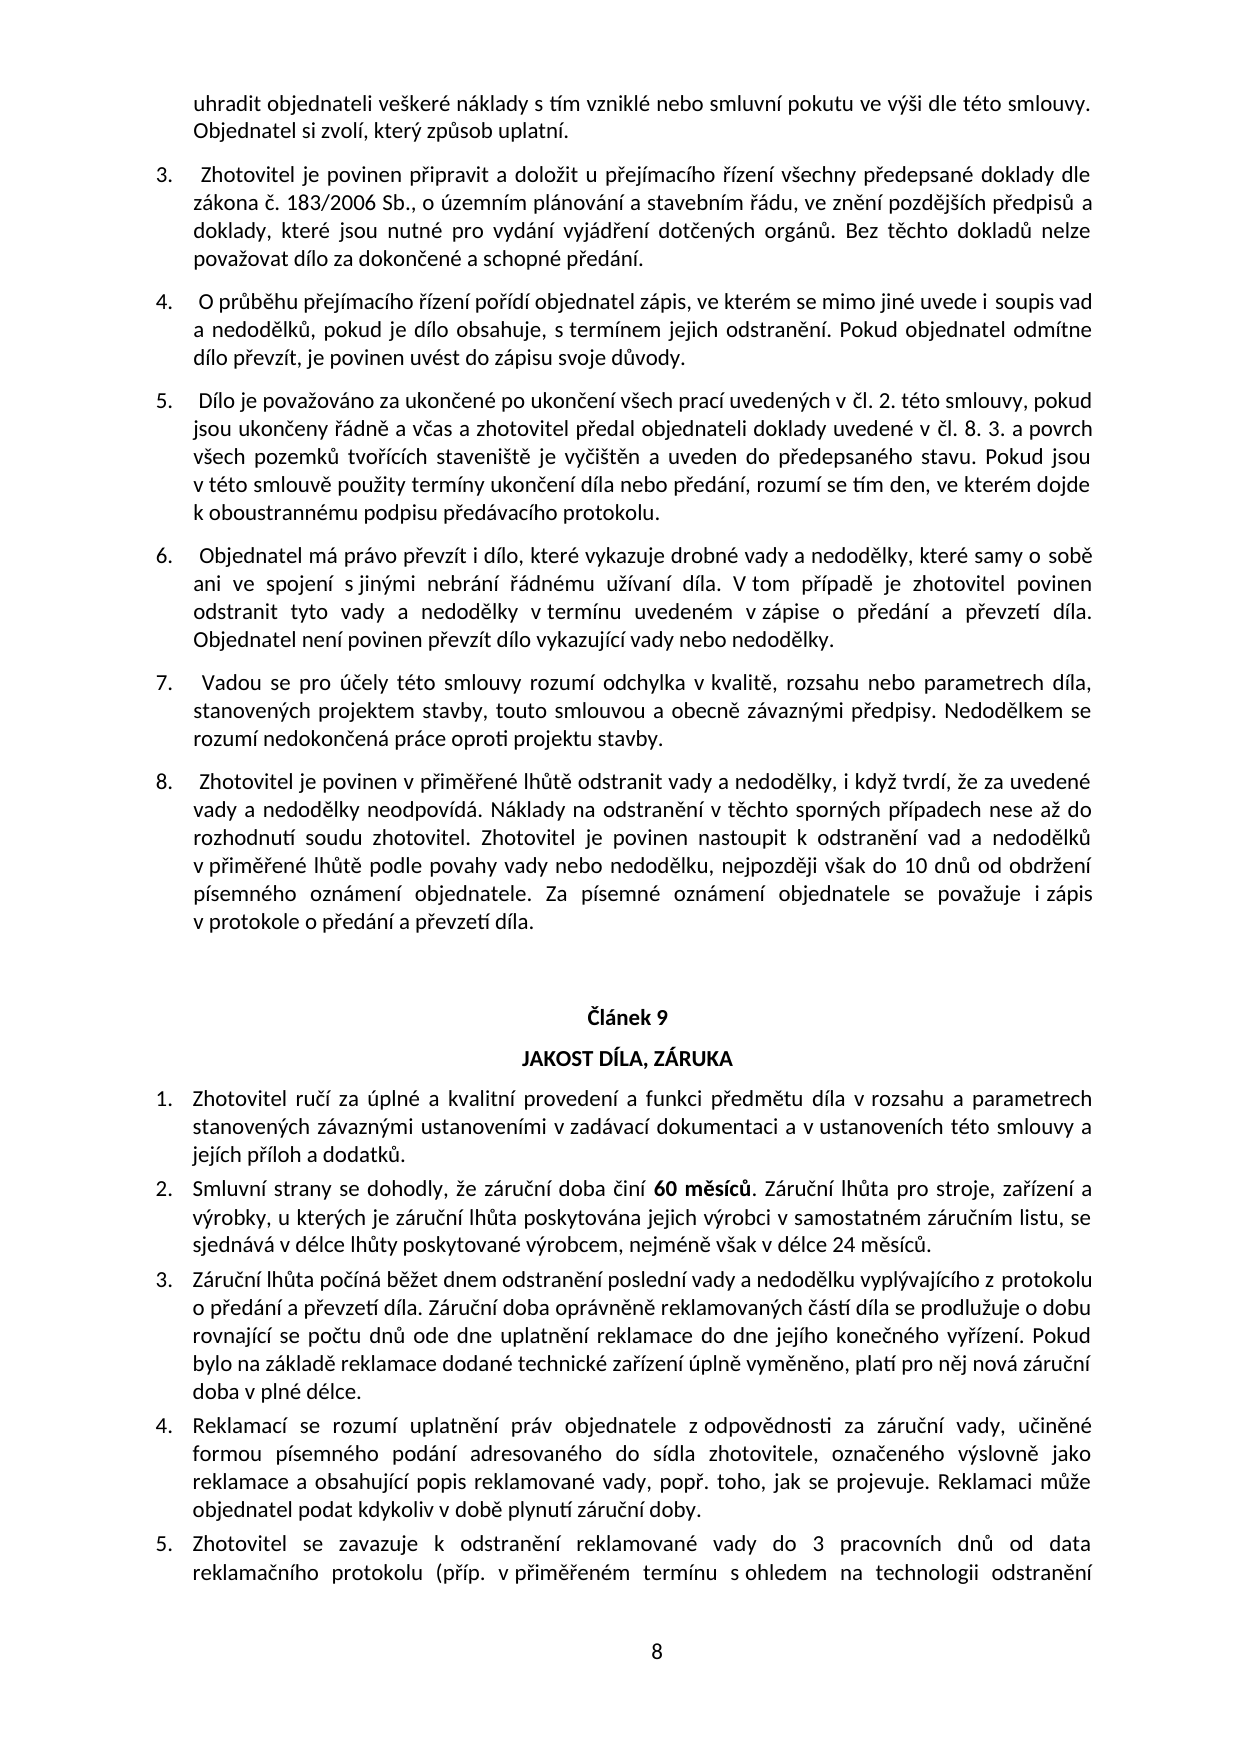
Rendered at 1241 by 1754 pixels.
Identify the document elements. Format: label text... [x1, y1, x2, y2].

list Zhotovitel ručí za úplné a kvalitní provedení a funkci předmětu díla v rozsahu a parametrech stanovených závaznými ustanoveními v zadávací dokumentaci a v ustanoveních této smlouvy a jejích příloh a dodatků. [155, 1084, 1093, 1168]
list O průběhu přejímacího řízení pořídí objednatel zápis, ve kterém se mimo jiné uvede i soupis vad a nedodělků, pokud je dílo obsahuje, s termínem jejich odstranění. Pokud objednatel odmítne dílo převzít, je povinen uvést do zápisu svoje důvody. [156, 287, 1093, 371]
list Zhotovitel je povinen v přiměřené lhůtě odstranit vady a nedodělky, i když tvrdí, že za uvedené vady a nedodělky neodpovídá. Náklady na odstranění v těchto sporných případech nese až do rozhodnutí soudu zhotovitel. Zhotovitel je povinen nastoupit k odstranění vad a nedodělků v přiměřené lhůtě podle povahy vady nebo nedodělku, nejpozději však do 10 dnů od obdržení písemného oznámení objednatele. Za písemné oznámení objednatele se považuje i zápis v protokole o předání a převzetí díla. [156, 767, 1093, 935]
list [155, 1529, 1093, 1586]
list Zhotovitel je povinen připravit a doložit u přejímacího řízení všechny předepsané doklady dle zákona č. 183/2006 Sb., o územním plánování a stavebním řádu, ve znění pozdějších předpisů a doklady, které jsou nutné pro vydání vyjádření dotčených orgánů. Bez těchto dokladů nelze považovat dílo za dokončené a schopné předání. [156, 160, 1093, 272]
list Záruční lhůta počíná běžet dnem odstranění poslední vady a nedodělku vyplývajícího z protokolu o předání a převzetí díla. Záruční doba oprávněně reklamovaných částí díla se prodlužuje o dobu rovnající se počtu dnů ode dne uplatnění reklamace do dne jejího konečného vyřízení. Pokud bylo na základě reklamace dodané technické zařízení úplně vyměněno, platí pro něj nová záruční doba v plné délce. [155, 1265, 1093, 1405]
subtitle Článek 9 [162, 1003, 1093, 1031]
list Objednatel má právo převzít i dílo, které vykazuje drobné vady a nedodělky, které samy o sobě ani ve spojení s jinými nebrání řádnému užívaní díla. V tom případě je zhotovitel povinen odstranit tyto vady a nedodělky v termínu uvedeném v zápise o předání a převzetí díla. Objednatel není povinen převzít dílo vykazující vady nebo nedodělky. [156, 541, 1093, 653]
list Smluvní strany se dohodly, že záruční doba činí 60 měsíců. Záruční lhůta pro stroje, zařízení a výrobky, u kterých je záruční lhůta poskytována jejich výrobci v samostatném záručním listu, se sjednává v délce lhůty poskytované výrobcem, nejméně však v délce 24 měsíců. [155, 1174, 1093, 1259]
list Vadou se pro účely této smlouvy rozumí odchylka v kvalitě, rozsahu nebo parametrech díla, stanovených projektem stavby, touto smlouvou a obecně závaznými předpisy. Nedodělkem se rozumí nedokončená práce oproti projektu stavby. [156, 668, 1093, 752]
list Dílo je považováno za ukončené po ukončení všech prací uvedených v čl. 2. této smlouvy, pokud jsou ukončeny řádně a včas a zhotovitel předal objednateli doklady uvedené v čl. 8. 3. a povrch všech pozemků tvořících staveniště je vyčištěn a uveden do předepsaného stavu. Pokud jsou v této smlouvě použity termíny ukončení díla nebo předání, rozumí se tím den, ve kterém dojde k oboustrannému podpisu předávacího protokolu. [156, 386, 1093, 526]
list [156, 89, 1093, 145]
list Reklamací se rozumí uplatnění práv objednatele z odpovědnosti za záruční vady, učiněné formou písemného podání adresovaného do sídla zhotovitele, označeného výslovně jako reklamace a obsahující popis reklamované vady, popř. toho, jak se projevuje. Reklamaci může objednatel podat kdykoliv v době plynutí záruční doby. [155, 1411, 1093, 1523]
text Jakost díla, záruka [162, 1044, 1093, 1072]
